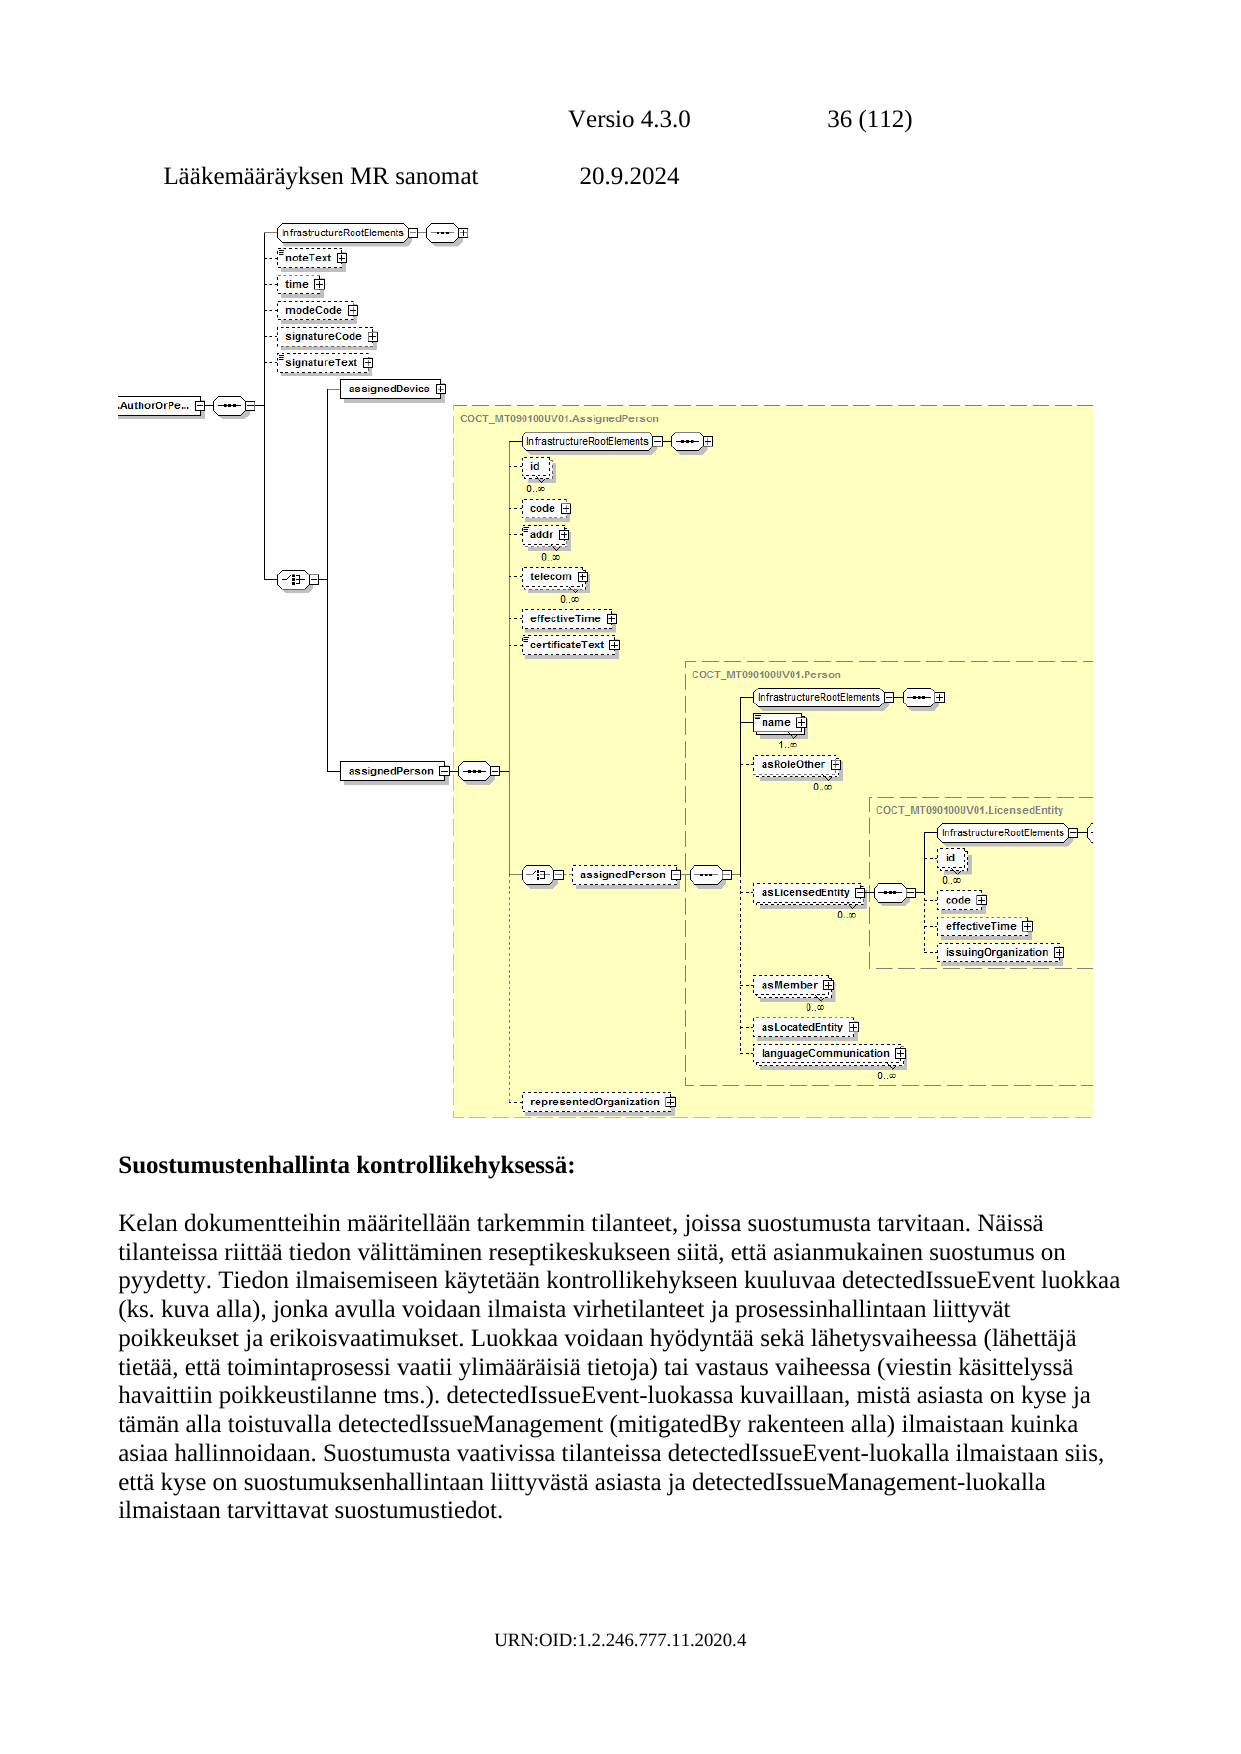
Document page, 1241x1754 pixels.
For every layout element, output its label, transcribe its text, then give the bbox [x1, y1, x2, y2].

picture [118, 218, 1094, 1122]
text Suostumustenhallinta kontrollikehyksessä: [118, 1151, 1122, 1179]
text Kelan dokumentteihin määritellään tarkemmin tilanteet, joissa suostumusta tarvitaan. Näissä tilanteissa riittää tiedon välittäminen reseptikeskukseen siitä, että asianmukainen suostumus on pyydetty. Tiedon ilmaisemiseen käytetään kontrollikehykseen kuuluvaa detectedIssueEvent luokkaa (ks. kuva alla), jonka avulla voidaan ilmaista virhetilanteet ja prosessinhallintaan liittyvät poikkeukset ja erikoisvaatimukset. Luokkaa voidaan hyödyntää sekä lähetysvaiheessa (lähettäjä tietää, että toimintaprosessi vaatii ylimääräisiä tietoja) tai vastaus vaiheessa (viestin käsittelyssä havaittiin poikkeustilanne tms.). detectedIssueEvent-luokassa kuvaillaan, mistä asiasta on kyse ja tämän alla toistuvalla detectedIssueManagement (mitigatedBy rakenteen alla) ilmaistaan kuinka asiaa hallinnoidaan. Suostumusta vaativissa tilanteissa detectedIssueEvent-luokalla ilmaistaan siis, että kyse on suostumuksenhallintaan liittyvästä asiasta ja detectedIssueManagement-luokalla ilmaistaan tarvittavat suostumustiedot. [118, 1208, 1122, 1524]
